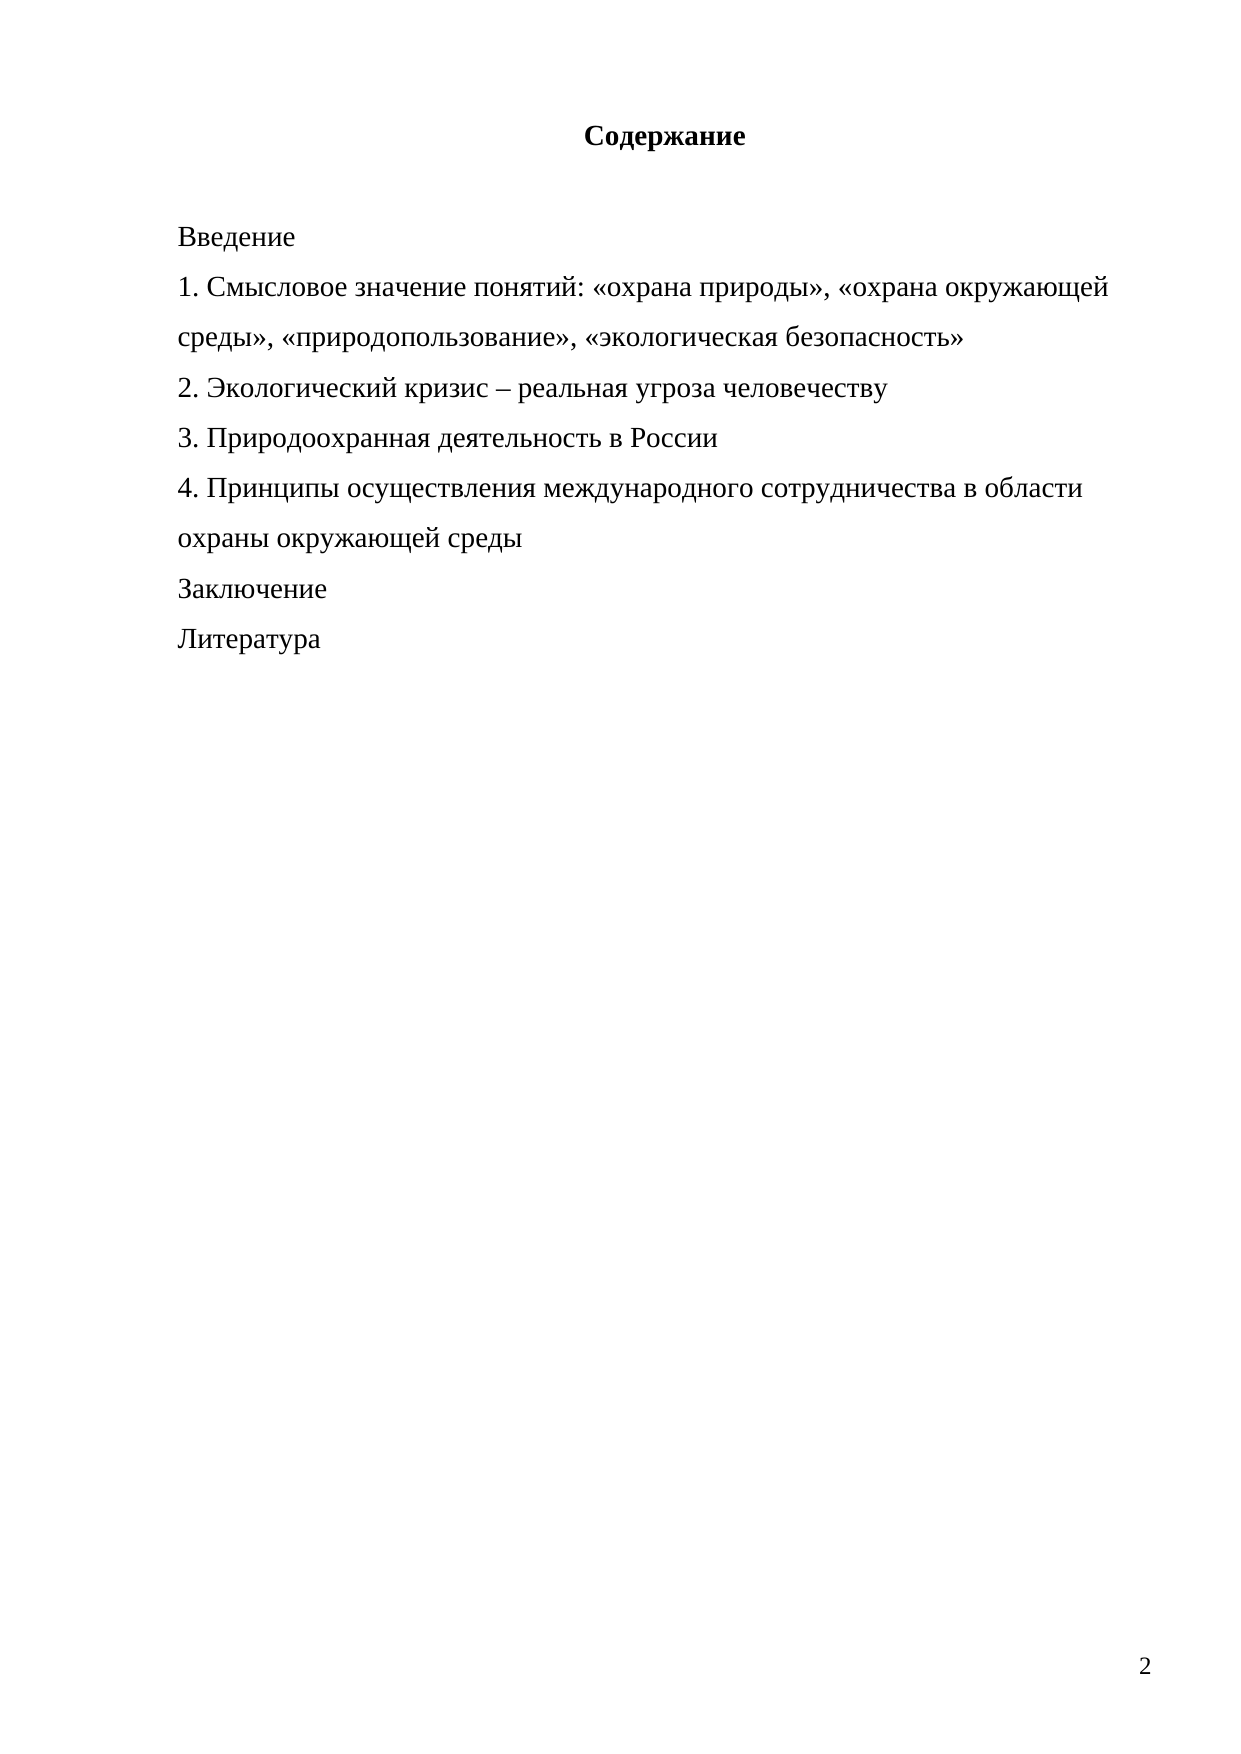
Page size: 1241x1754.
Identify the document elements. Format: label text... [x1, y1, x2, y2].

text 1. Смысловое значение понятий: «охрана природы», «охрана окружающей среды», «природопользование», «экологическая безопасность» [177, 269, 1152, 353]
text Заключение [177, 571, 1152, 604]
text Литература [177, 621, 1152, 655]
text Содержание [177, 118, 1152, 152]
text 3. Природоохранная деятельность в России [177, 420, 1152, 453]
text 2. Экологический кризис – реальная угроза человечеству [177, 370, 1152, 403]
text Введение [177, 219, 1152, 252]
text 4. Принципы осуществления международного сотрудничества в области охраны окружающей среды [177, 470, 1152, 554]
